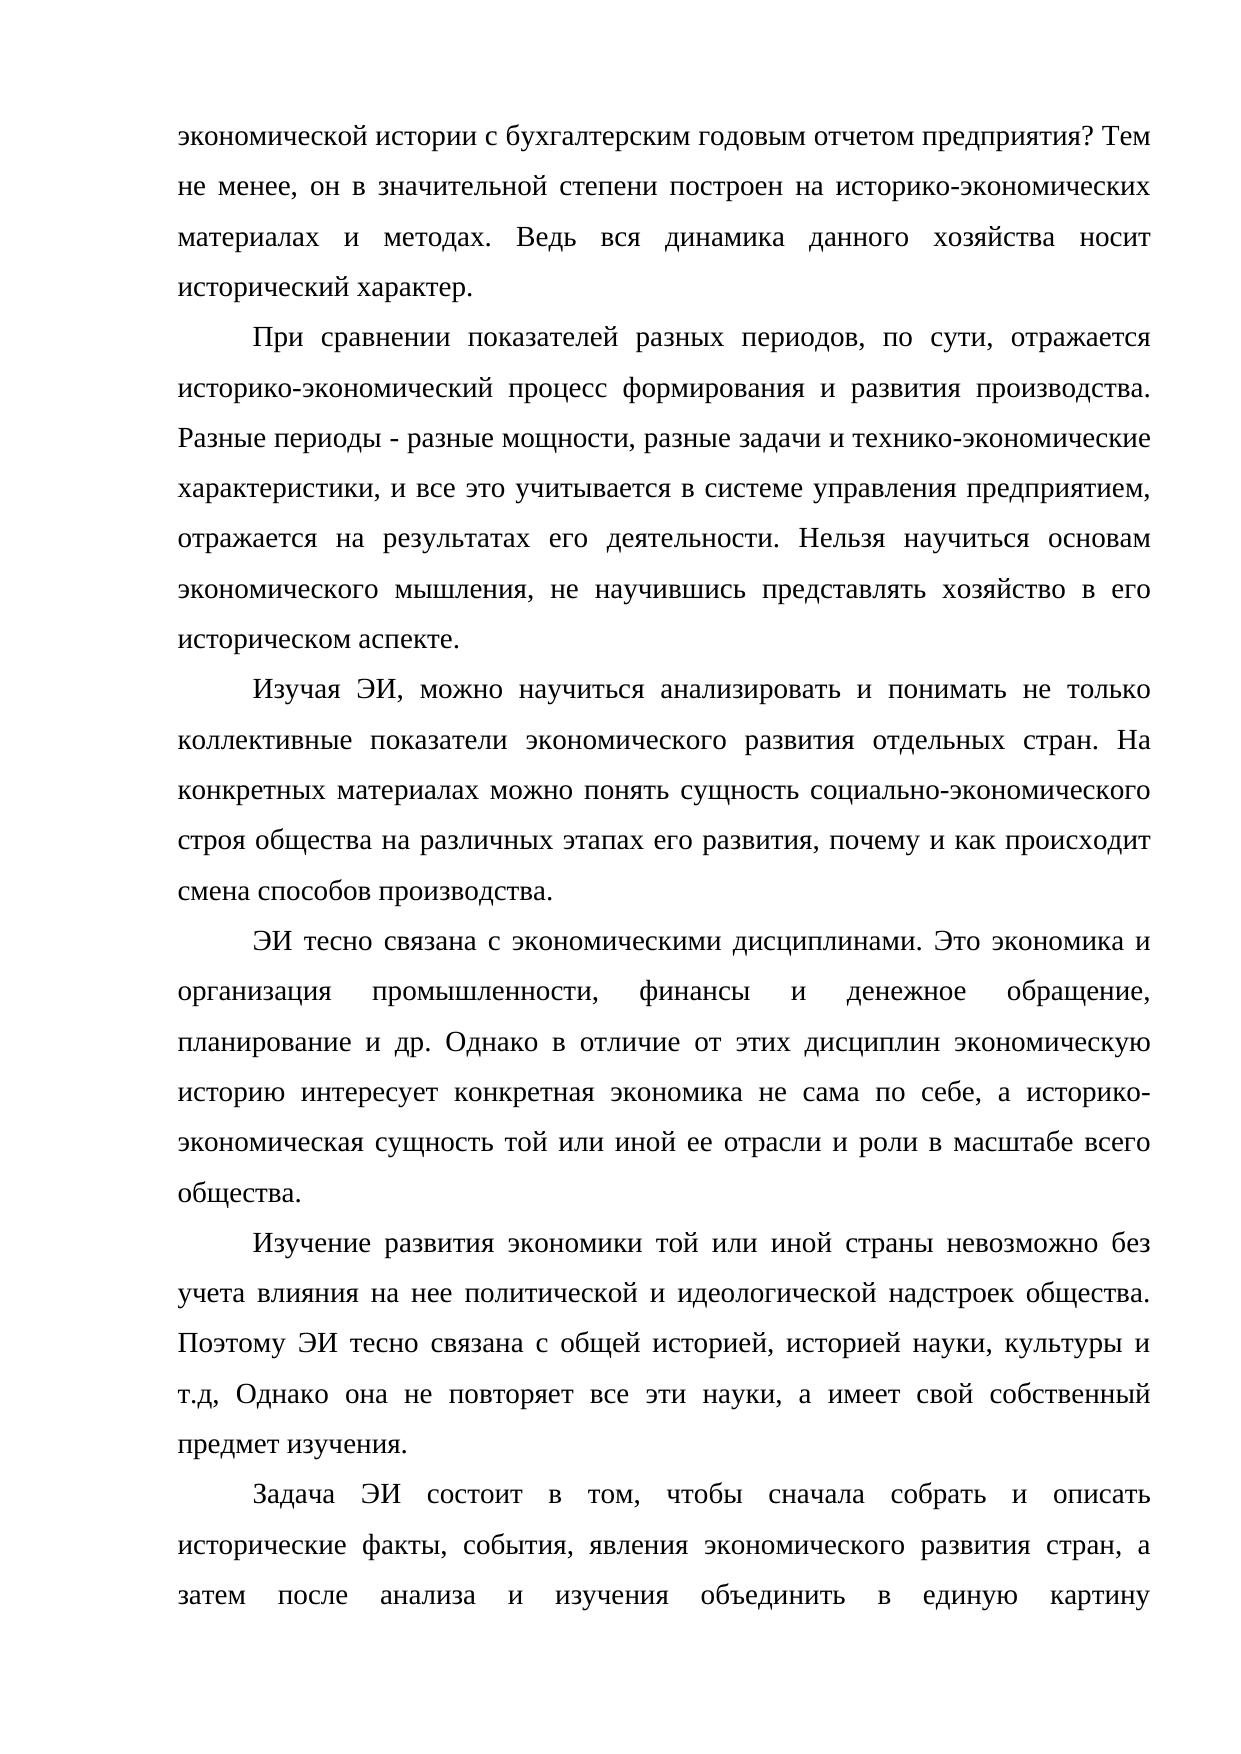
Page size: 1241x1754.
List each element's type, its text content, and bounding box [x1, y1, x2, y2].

text Изучение развития экономики той или иной страны невозможно без учета влияния на нее политической и идеологической надстроек общества. Поэтому ЭИ тесно связана с общей историей, историей науки, культуры и т.д, Однако она не повторяет все эти науки, а имеет свой собственный предмет изучения. [177, 1225, 1152, 1460]
text ЭИ тесно связана с экономическими дисциплинами. Это экономика и организация промышленности, финансы и денежное обращение, планирование и др. Однако в отличие от этих дисциплин экономическую историю интересует конкретная экономика не сама по себе, а историко-экономическая сущность той или иной ее отрасли и роли в масштабе всего общества. [177, 923, 1152, 1208]
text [177, 118, 1152, 303]
text При сравнении показателей разных периодов, по сути, отражается историко-экономический процесс формирования и развития производства. Разные периоды - разные мощности, разные задачи и технико-экономические характеристики, и все это учитывается в системе управления предприятием, отражается на результатах его деятельности. Нельзя научиться основам экономического мышления, не научившись представлять хозяйство в его историческом аспекте. [177, 319, 1152, 655]
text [177, 1477, 1152, 1611]
text Изучая ЭИ, можно научиться анализировать и понимать не только коллективные показатели экономического развития отдельных стран. На конкретных материалах можно понять сущность социально-экономического строя общества на различных этапах его развития, почему и как происходит смена способов производства. [177, 672, 1152, 906]
